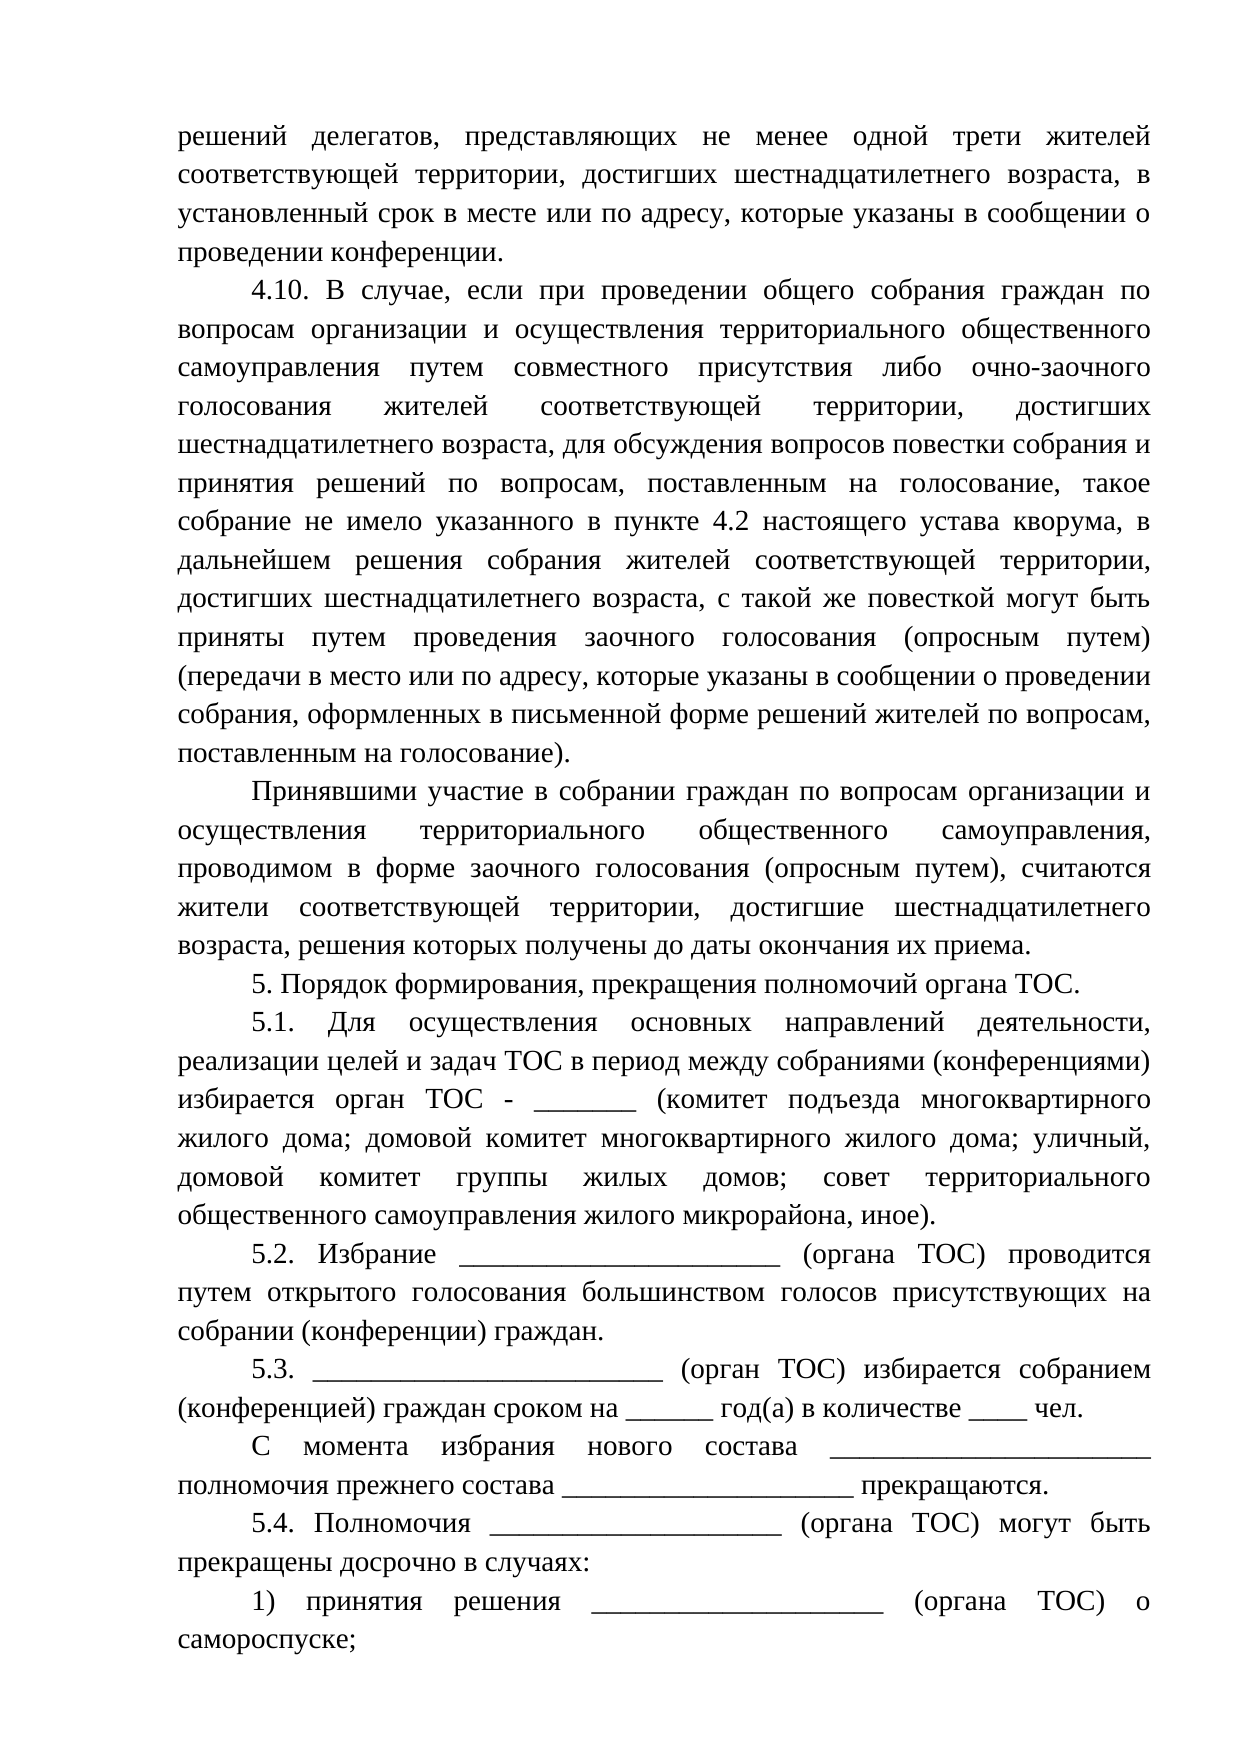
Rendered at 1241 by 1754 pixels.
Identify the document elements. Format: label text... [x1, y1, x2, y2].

text 5. Порядок формирования, прекращения полномочий органа ТОС. [177, 966, 1152, 999]
text Принявшими участие в собрании граждан по вопросам организации и осуществления территориального общественного самоуправления, проводимом в форме заочного голосования (опросным путем), считаются жители соответствующей территории, достигшие шестнадцатилетнего возраста, решения которых получены до даты окончания их приема. [177, 773, 1152, 961]
text С момента избрания нового состава ______________________ полномочия прежнего состава ____________________ прекращаются. [177, 1428, 1152, 1501]
text 5.4. Полномочия ____________________ (органа ТОС) могут быть прекращены досрочно в случаях: [177, 1506, 1152, 1578]
text 5.3. ________________________ (орган ТОС) избирается собранием (конференцией) граждан сроком на ______ год(а) в количестве ____ чел. [177, 1351, 1152, 1423]
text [177, 118, 1152, 267]
text 4.10. В случае, если при проведении общего собрания граждан по вопросам организации и осуществления территориального общественного самоуправления путем совместного присутствия либо очно-заочного голосования жителей соответствующей территории, достигших шестнадцатилетнего возраста, для обсуждения вопросов повестки собрания и принятия решений по вопросам, поставленным на голосование, такое собрание не имело указанного в пункте 4.2 настоящего устава кворума, в дальнейшем решения собрания жителей соответствующей территории, достигших шестнадцатилетнего возраста, с такой же повесткой могут быть приняты путем проведения заочного голосования (опросным путем) (передачи в место или по адресу, которые указаны в сообщении о проведении собрания, оформленных в письменной форме решений жителей по вопросам, поставленным на голосование). [177, 272, 1152, 768]
text 5.1. Для осуществления основных направлений деятельности, реализации целей и задач ТОС в период между собраниями (конференциями) избирается орган ТОС - _______ (комитет подъезда многоквартирного жилого дома; домовой комитет многоквартирного жилого дома; уличный, домовой комитет группы жилых домов; совет территориального общественного самоуправления жилого микрорайона, иное). [177, 1004, 1152, 1231]
text 5.2. Избрание ______________________ (органа ТОС) проводится путем открытого голосования большинством голосов присутствующих на собрании (конференции) граждан. [177, 1236, 1152, 1346]
text 1) принятия решения ____________________ (органа ТОС) о самороспуске; [177, 1583, 1152, 1655]
